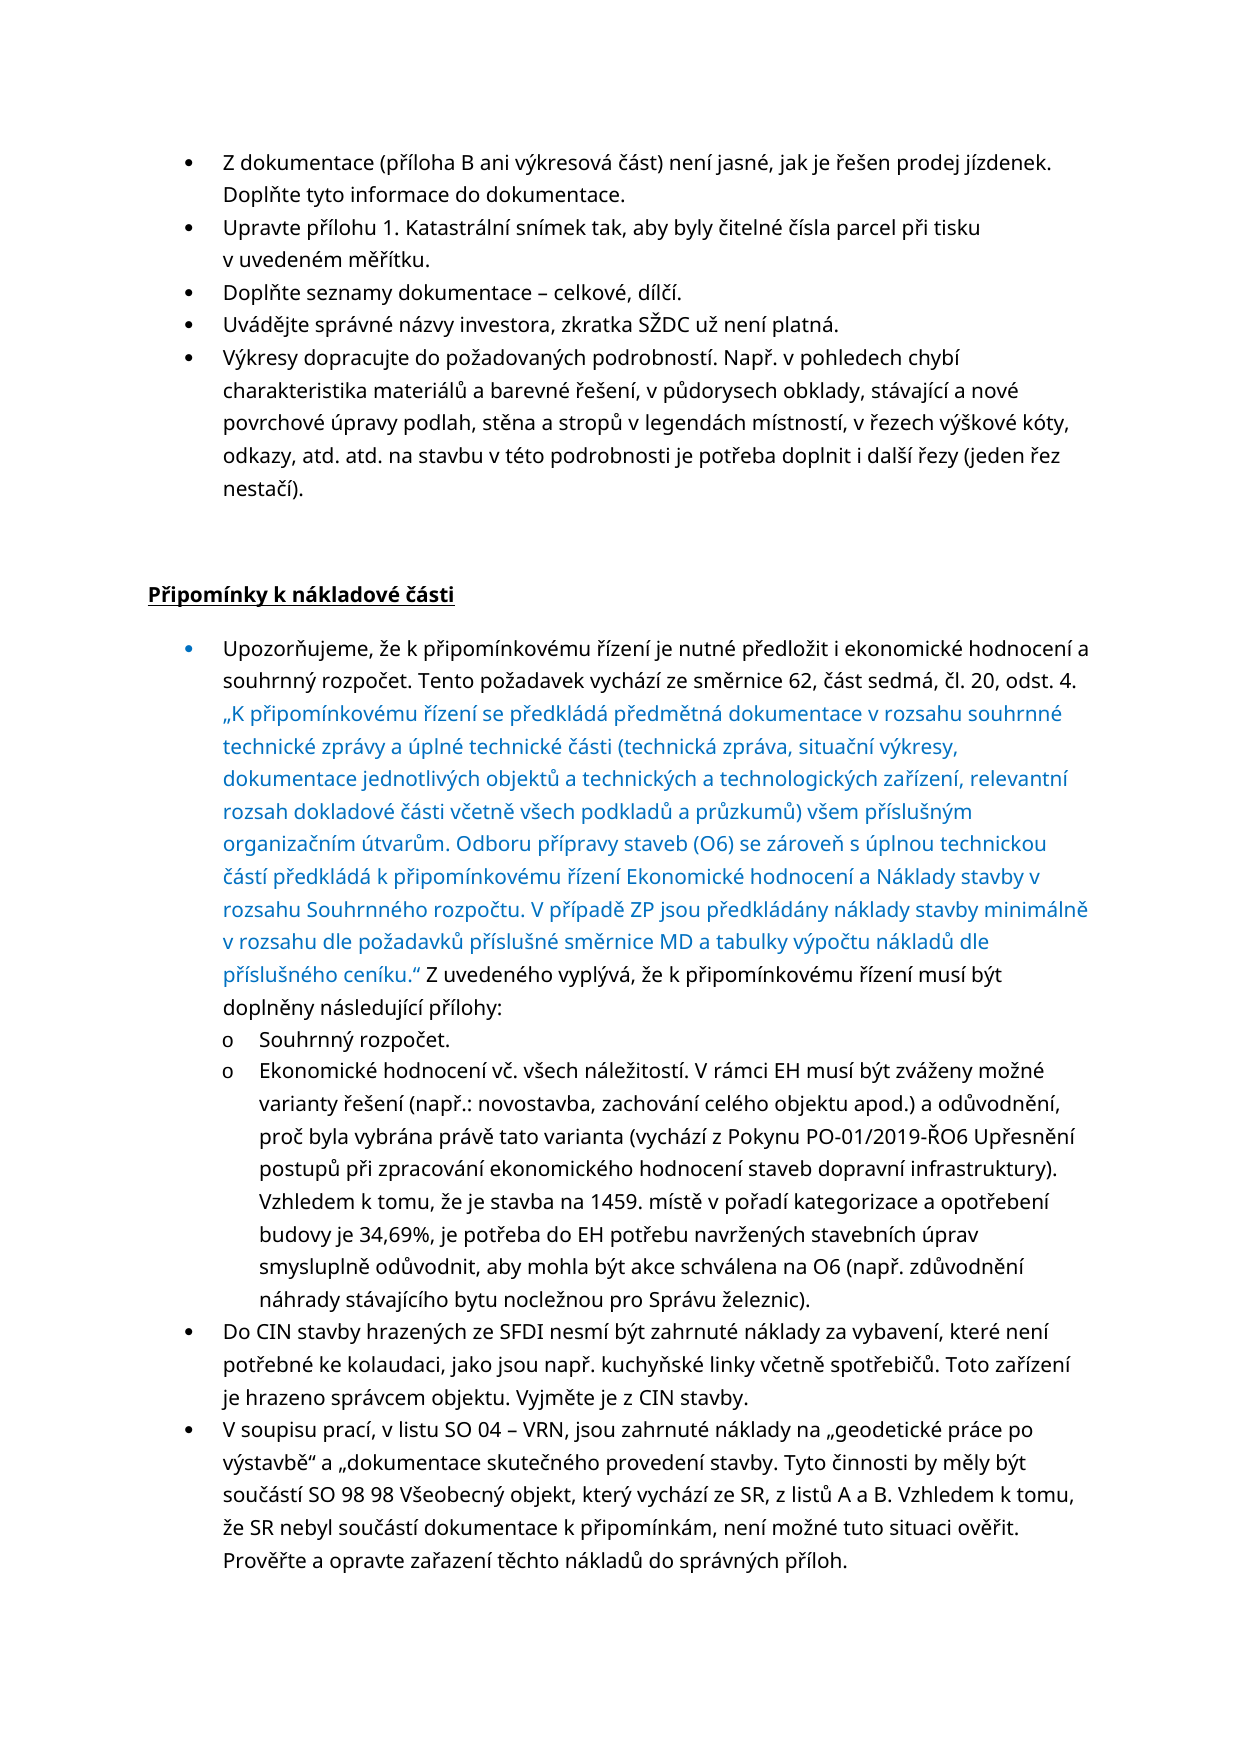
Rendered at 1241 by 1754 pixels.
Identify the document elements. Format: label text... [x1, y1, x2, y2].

list Výkresy dopracujte do požadovaných podrobností. Např. v pohledech chybí charakteristika materiálů a barevné řešení, v půdorysech obklady, stávající a nové povrchové úpravy podlah, stěna a stropů v legendách místností, v řezech výškové kóty, odkazy, atd. atd. na stavbu v této podrobnosti je potřeba doplnit i další řezy (jeden řez nestačí). [185, 343, 1093, 502]
list Z dokumentace (příloha B ani výkresová část) není jasné, jak je řešen prodej jízdenek. Doplňte tyto informace do dokumentace. [185, 148, 1093, 209]
list Doplňte seznamy dokumentace – celkové, dílčí. [185, 278, 1093, 306]
list Souhrnný rozpočet. [221, 1025, 1093, 1054]
list Do CIN stavby hrazených ze SFDI nesmí být zahrnuté náklady za vybavení, které není potřebné ke kolaudaci, jako jsou např. kuchyňské linky včetně spotřebičů. Toto zařízení je hrazeno správcem objektu. Vyjměte je z CIN stavby. [185, 1317, 1093, 1411]
list Uvádějte správné názvy investora, zkratka SŽDC už není platná. [185, 311, 1093, 339]
list Ekonomické hodnocení vč. všech náležitostí. V rámci EH musí být zváženy možné varianty řešení (např.: novostavba, zachování celého objektu apod.) a odůvodnění, proč byla vybrána právě tato varianta (vychází z Pokynu PO-01/2019-ŘO6 Upřesnění postupů při zpracování ekonomického hodnocení staveb dopravní infrastruktury). Vzhledem k tomu, že je stavba na 1459. místě v pořadí kategorizace a opotřebení budovy je 34,69%, je potřeba do EH potřebu navržených stavebních úprav smysluplně odůvodnit, aby mohla být akce schválena na O6 (např. zdůvodnění náhrady stávajícího bytu nocležnou pro Správu železnic). [221, 1057, 1093, 1313]
text Připomínky k nákladové části [148, 581, 1093, 609]
list Upozorňujeme, že k připomínkovému řízení je nutné předložit i ekonomické hodnocení a souhrnný rozpočet. Tento požadavek vychází ze směrnice 62, část sedmá, čl. 20, odst. 4. „K připomínkovému řízení se předkládá předmětná dokumentace v rozsahu souhrnné technické zprávy a úplné technické části (technická zpráva, situační výkresy, dokumentace jednotlivých objektů a technických a technologických zařízení, relevantní rozsah dokladové části včetně všech podkladů a průzkumů) všem příslušným organizačním útvarům. Odboru přípravy staveb (O6) se zároveň s úplnou technickou částí předkládá k připomínkovému řízení Ekonomické hodnocení a Náklady stavby v rozsahu Souhrnného rozpočtu. V případě ZP jsou předkládány náklady stavby minimálně v rozsahu dle požadavků příslušné směrnice MD a tabulky výpočtu nákladů dle příslušného ceníku.“ Z uvedeného vyplývá, že k připomínkovému řízení musí být doplněny následující přílohy: [185, 634, 1093, 1021]
list V soupisu prací, v listu SO 04 – VRN, jsou zahrnuté náklady na „geodetické práce po výstavbě“ a „dokumentace skutečného provedení stavby. Tyto činnosti by měly být součástí SO 98 98 Všeobecný objekt, který vychází ze SR, z listů A a B. Vzhledem k tomu, že SR nebyl součástí dokumentace k připomínkám, není možné tuto situaci ověřit. Prověřte a opravte zařazení těchto nákladů do správných příloh. [185, 1415, 1093, 1574]
list Upravte přílohu 1. Katastrální snímek tak, aby byly čitelné čísla parcel při tisku v uvedeném měřítku. [185, 213, 1093, 274]
